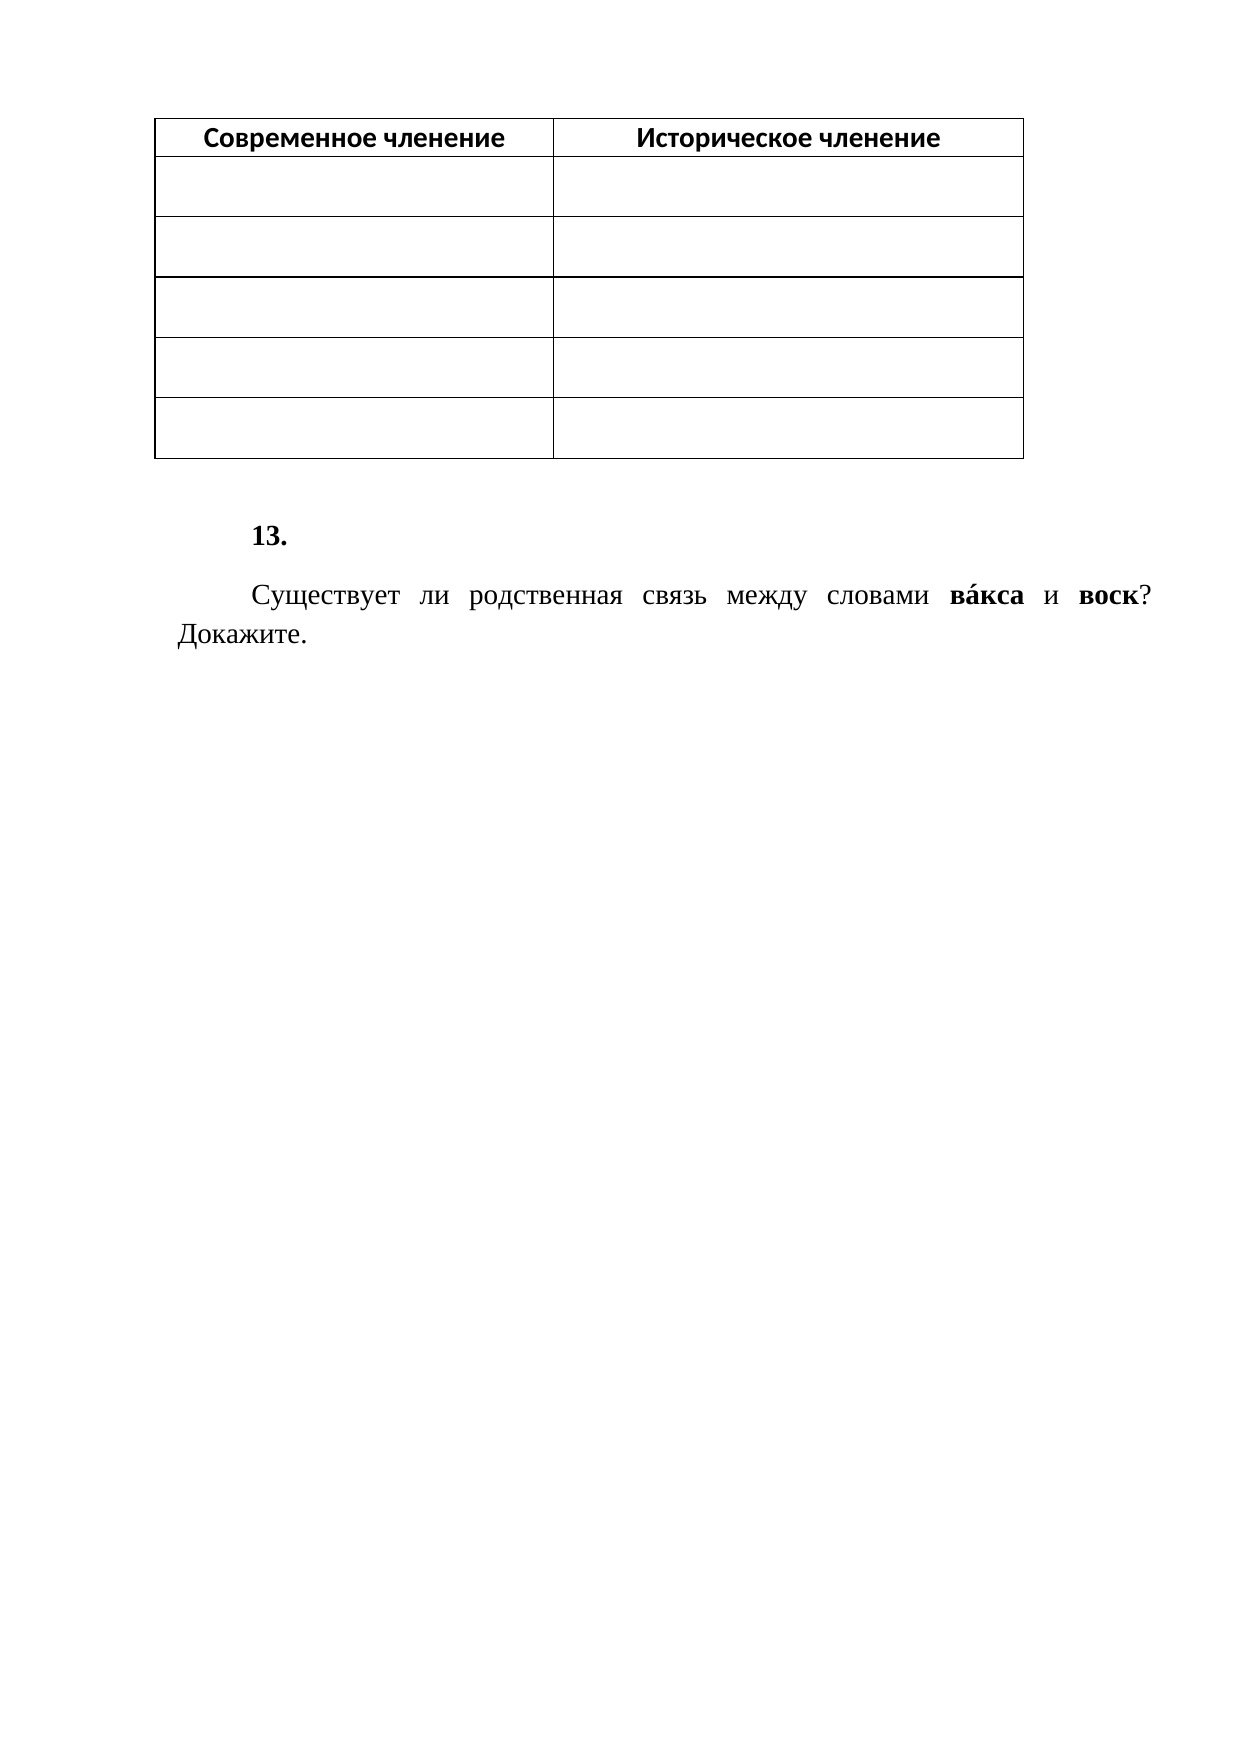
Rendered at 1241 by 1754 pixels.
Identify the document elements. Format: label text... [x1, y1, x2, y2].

table_cell [554, 398, 1023, 458]
table_cell [554, 157, 1023, 216]
table_header Современное членение [156, 119, 553, 156]
table_cell [554, 217, 1023, 276]
table_cell [156, 338, 553, 397]
table_header Историческое членение [554, 119, 1023, 156]
table_cell [156, 217, 553, 276]
table_cell [554, 278, 1023, 337]
table_cell [156, 398, 553, 458]
table_cell [156, 157, 553, 216]
table_cell [554, 338, 1023, 397]
text 13. [177, 518, 1152, 552]
text Существует ли родственная связь между словами вáкса и воск? Докажите. [177, 577, 1152, 649]
table_cell [156, 278, 553, 337]
